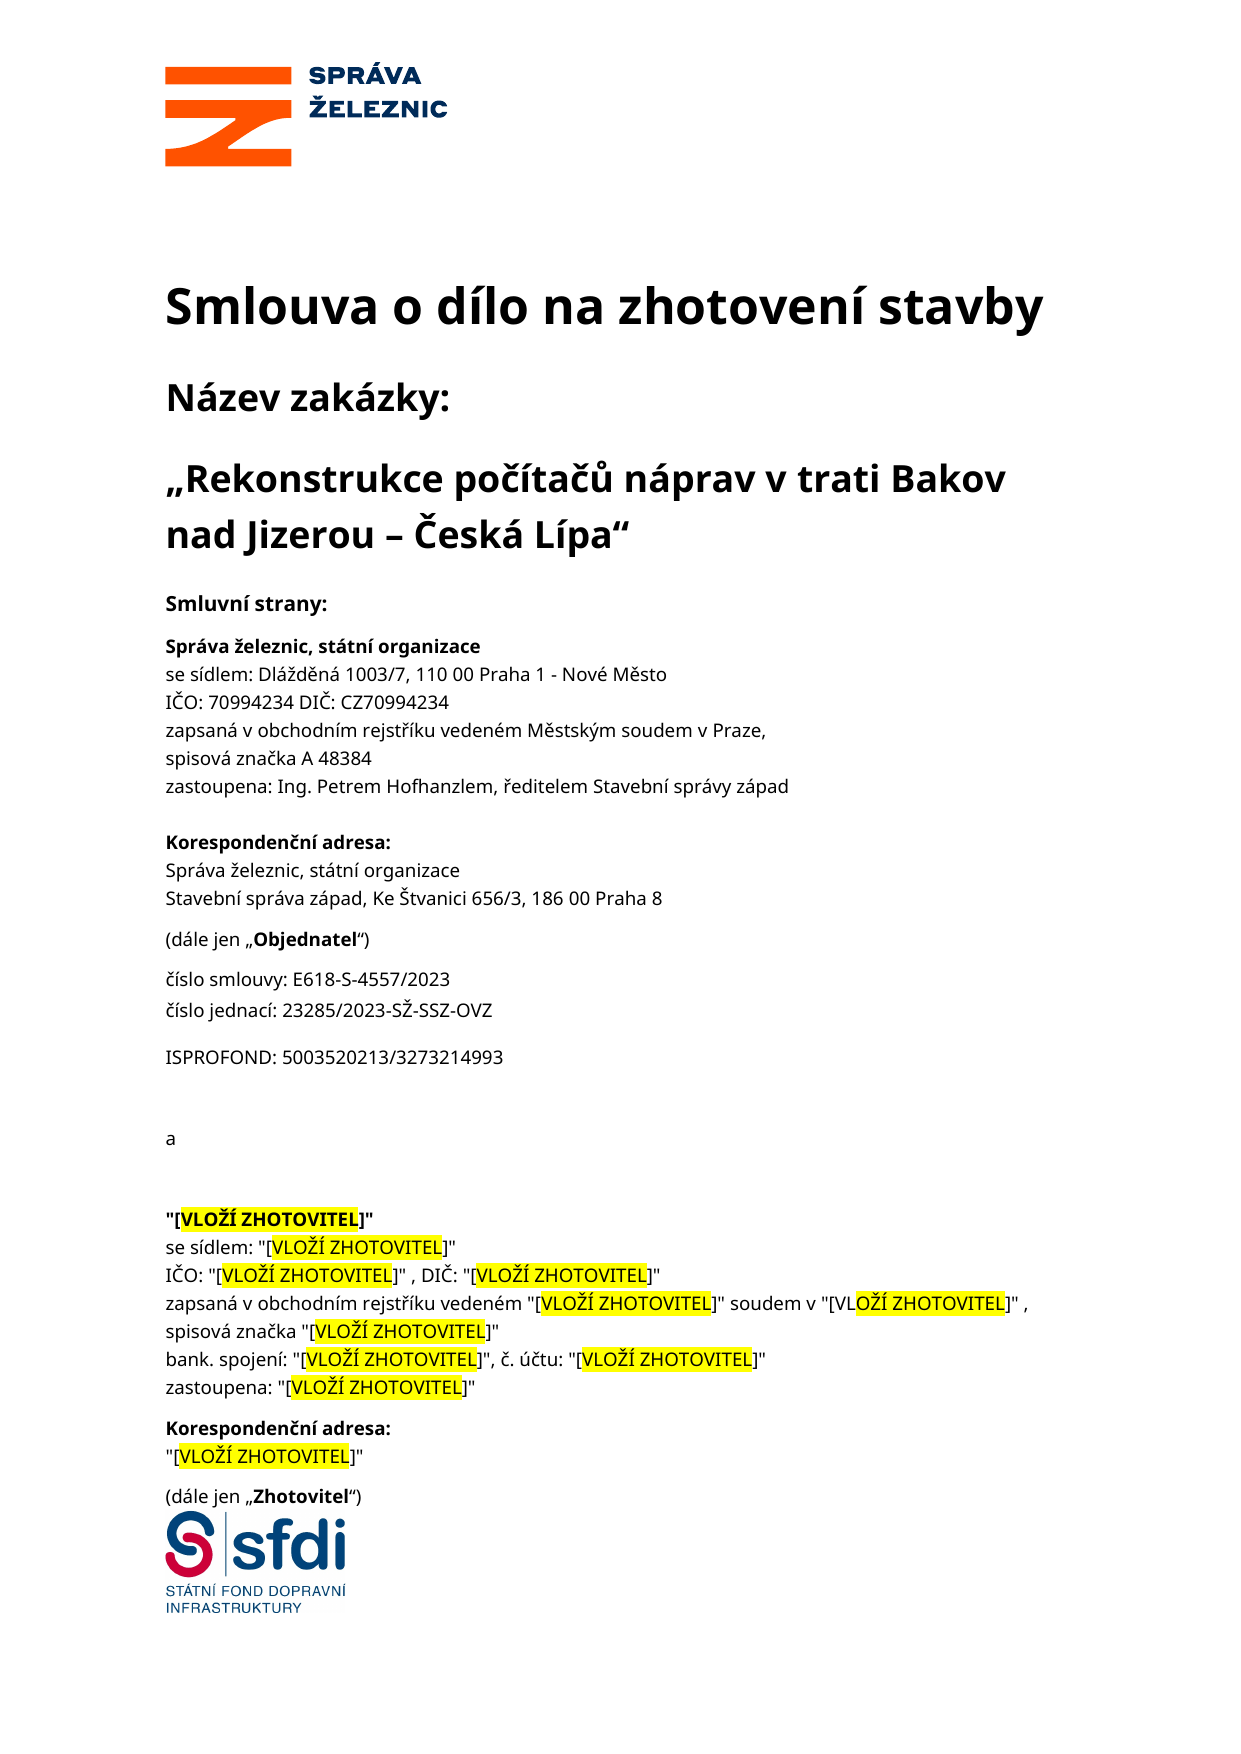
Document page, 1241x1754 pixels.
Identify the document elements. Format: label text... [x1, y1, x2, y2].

text se sídlem: "[VLOŽÍ ZHOTOVITEL]" [165, 1234, 1075, 1260]
text spisová značka A 48384 [165, 745, 1075, 771]
text „Rekonstrukce počítačů náprav v trati Bakov nad Jizerou – Česká Lípa“ [165, 452, 1075, 559]
text "[VLOŽÍ ZHOTOVITEL]" [349, 1443, 1075, 1469]
text Smlouva o dílo na zhotovení stavby [165, 271, 1075, 339]
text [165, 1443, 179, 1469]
text spisová značka "[VLOŽÍ ZHOTOVITEL]" [165, 1319, 315, 1344]
text Správa železnic, státní organizace [165, 633, 1075, 659]
text a [165, 1126, 1075, 1151]
text Korespondenční adresa: [165, 829, 1075, 855]
text zastoupena: "[VLOŽÍ ZHOTOVITEL]" [462, 1375, 1075, 1400]
text se sídlem: Dlážděná 1003/7, 110 00 Praha 1 - Nové Město [165, 661, 1075, 687]
text "[VLOŽÍ ZHOTOVITEL]" [358, 1207, 1075, 1232]
text Stavební správa západ, Ke Štvanici 656/3, 186 00 Praha 8 [165, 885, 1075, 911]
text IČO: "[VLOŽÍ ZHOTOVITEL]" , DIČ: "[VLOŽÍ ZHOTOVITEL]" [647, 1263, 1075, 1288]
text IČO: 70994234 DIČ: CZ70994234 [165, 689, 1075, 715]
picture [165, 1509, 346, 1613]
text číslo smlouvy: E618-S-4557/2023 [165, 966, 1075, 992]
text zapsaná v obchodním rejstříku vedeném Městským soudem v Praze, [165, 717, 1075, 743]
text zastoupena: Ing. Petrem Hofhanzlem, ředitelem Stavební správy západ [165, 773, 1075, 799]
text zapsaná v obchodním rejstříku vedeném "[VLOŽÍ ZHOTOVITEL]" soudem v "[VLOŽÍ ZHOTOVITEL]" , [165, 1291, 541, 1316]
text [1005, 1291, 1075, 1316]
text (dále jen „Objednatel“) [165, 926, 1075, 951]
text Smluvní strany: [165, 589, 1075, 618]
text zastoupena: "[VLOŽÍ ZHOTOVITEL]" [165, 1375, 291, 1400]
text číslo jednací: 23285/2023-SŽ-SSZ-OVZ [165, 994, 1075, 1024]
text Název zakázky: [165, 371, 1075, 422]
text bank. spojení: "[VLOŽÍ ZHOTOVITEL]", č. účtu: "[VLOŽÍ ZHOTOVITEL]" [752, 1347, 1075, 1372]
text ISPROFOND: 5003520213/3273214993 [165, 1044, 1075, 1070]
text (dále jen „Zhotovitel“) [165, 1484, 1075, 1509]
text spisová značka "[VLOŽÍ ZHOTOVITEL]" [485, 1319, 1075, 1344]
text Korespondenční adresa: [165, 1415, 1075, 1441]
text Správa železnic, státní organizace [165, 857, 1075, 883]
